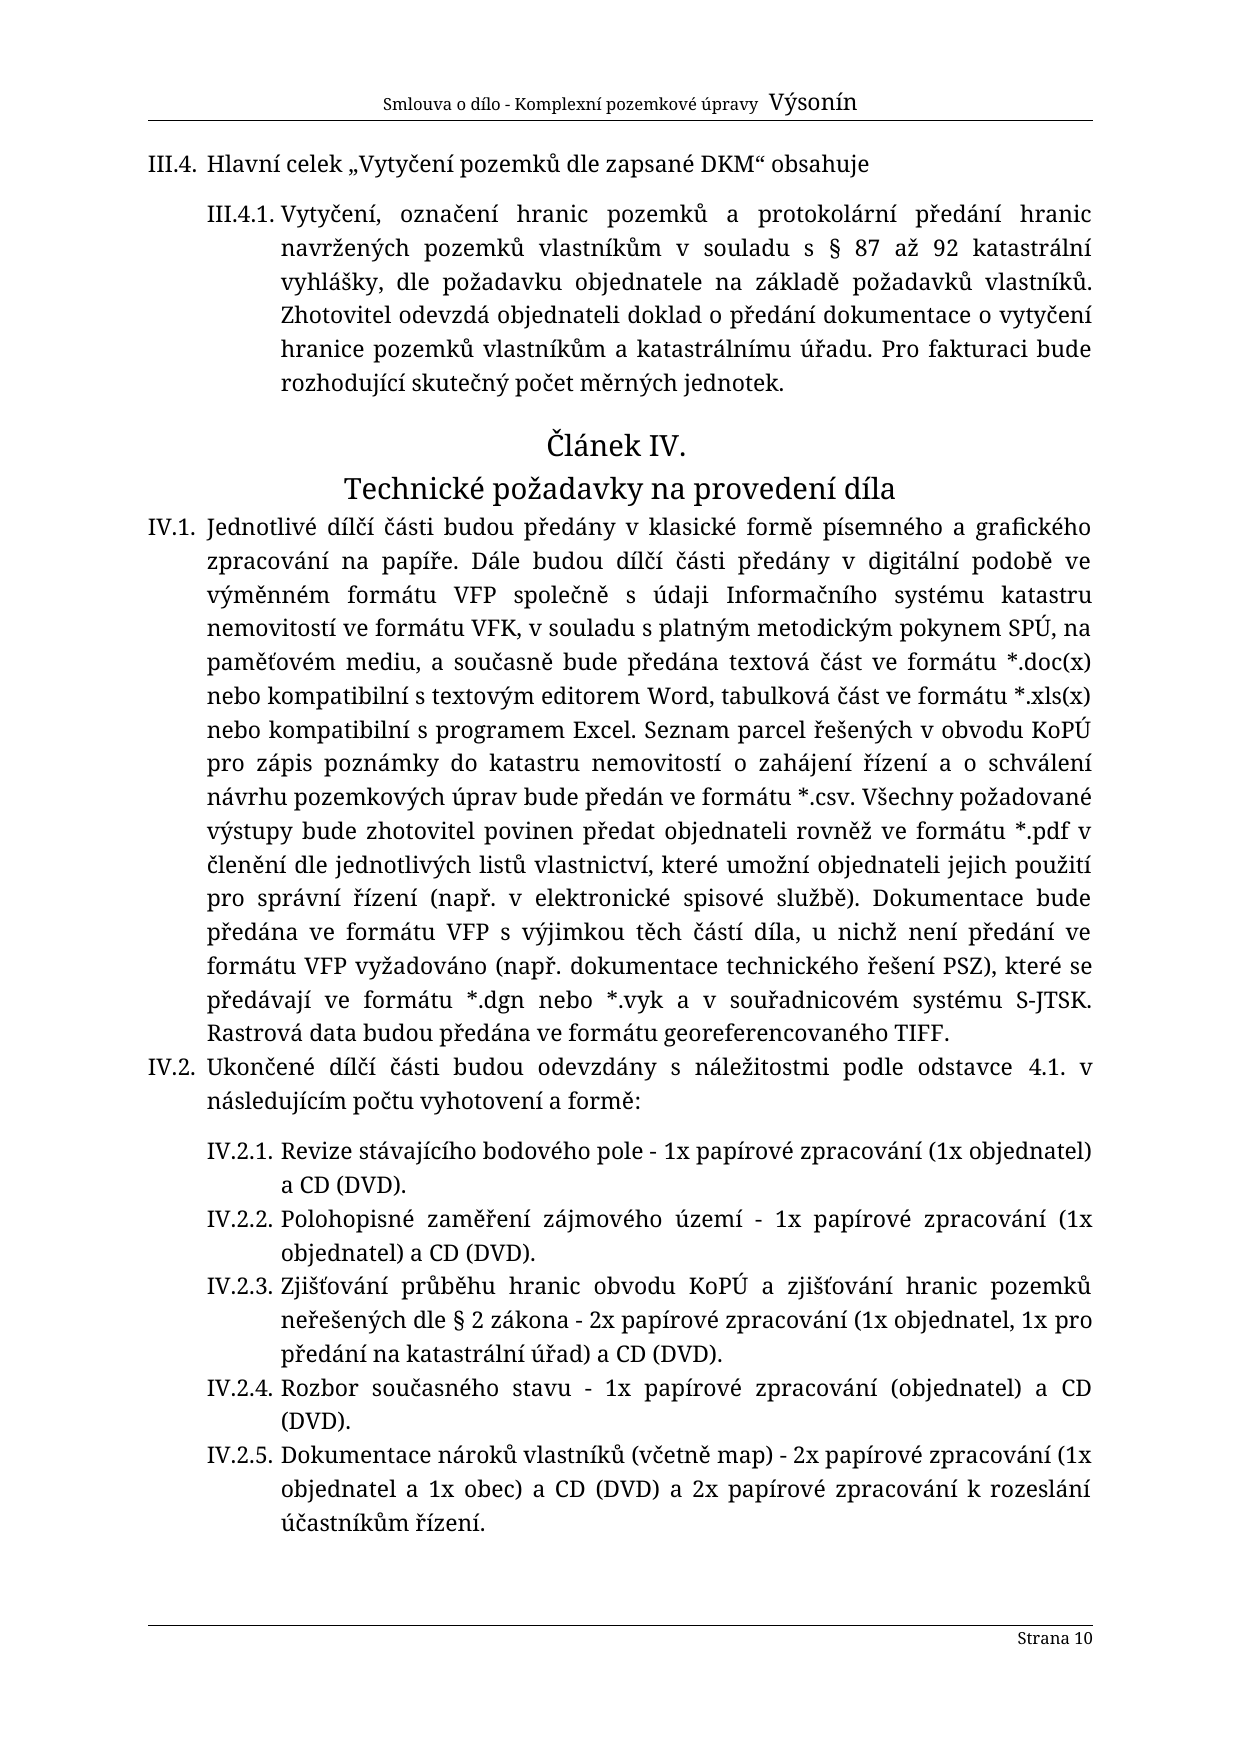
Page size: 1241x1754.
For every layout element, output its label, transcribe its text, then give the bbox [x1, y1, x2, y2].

text Zjišťování průběhu hranic obvodu KoPÚ a zjišťování hranic pozemků neřešených dle § 2 zákona - 2x papírové zpracování (1x objednatel, 1x pro předání na katastrální úřad) a CD (DVD). [207, 1270, 1093, 1369]
text Polohopisné zaměření zájmového území - 1x papírové zpracování (1x objednatel) a CD (DVD). [207, 1203, 1093, 1268]
list Hlavní celek „Vytyčení pozemků dle zapsané DKM“ obsahuje [148, 148, 1093, 179]
subtitle Technické požadavky na provedení díla [148, 426, 1093, 508]
text Rozbor současného stavu - 1x papírové zpracování (objednatel) a CD (DVD). [207, 1372, 1093, 1437]
text Revize stávajícího bodového pole - 1x papírové zpracování (1x objednatel) a CD (DVD). [207, 1135, 1093, 1200]
text Vytyčení, označení hranic pozemků a protokolární předání hranic navržených pozemků vlastníkům v souladu s § 87 až 92 katastrální vyhlášky, dle požadavku objednatele na základě požadavků vlastníků. Zhotovitel odevzdá objednateli doklad o předání dokumentace o vytyčení hranice pozemků vlastníkům a katastrálnímu úřadu. Pro fakturaci bude rozhodující skutečný počet měrných jednotek. [207, 198, 1093, 398]
list Jednotlivé dílčí části budou předány v klasické formě písemného a grafického zpracování na papíře. Dále budou dílčí části předány v digitální podobě ve výměnném formátu VFP společně s údaji Informačního systému katastru nemovitostí ve formátu VFK, v souladu s platným metodickým pokynem SPÚ, na paměťovém mediu, a současně bude předána textová část ve formátu *.doc(x) nebo kompatibilní s textovým editorem Word, tabulková část ve formátu *.xls(x) nebo kompatibilní s programem Excel. Seznam parcel řešených v obvodu KoPÚ pro zápis poznámky do katastru nemovitostí o zahájení řízení a o schválení návrhu pozemkových úprav bude předán ve formátu *.csv. Všechny požadované výstupy bude zhotovitel povinen předat objednateli rovněž ve formátu *.pdf v členění dle jednotlivých listů vlastnictví, které umožní objednateli jejich použití pro správní řízení (např. v elektronické spisové službě). Dokumentace bude předána ve formátu VFP s výjimkou těch částí díla, u nichž není předání ve formátu VFP vyžadováno (např. dokumentace technického řešení PSZ), které se předávají ve formátu *.dgn nebo *.vyk a v souřadnicovém systému S-JTSK. Rastrová data budou předána ve formátu georeferencovaného TIFF. [148, 511, 1093, 1049]
text Dokumentace nároků vlastníků (včetně map) - 2x papírové zpracování (1x objednatel a 1x obec) a CD (DVD) a 2x papírové zpracování k rozeslání účastníkům řízení. [207, 1439, 1093, 1538]
list Ukončené dílčí části budou odevzdány s náležitostmi podle odstavce 4.1. v následujícím počtu vyhotovení a formě: [148, 1051, 1093, 1116]
